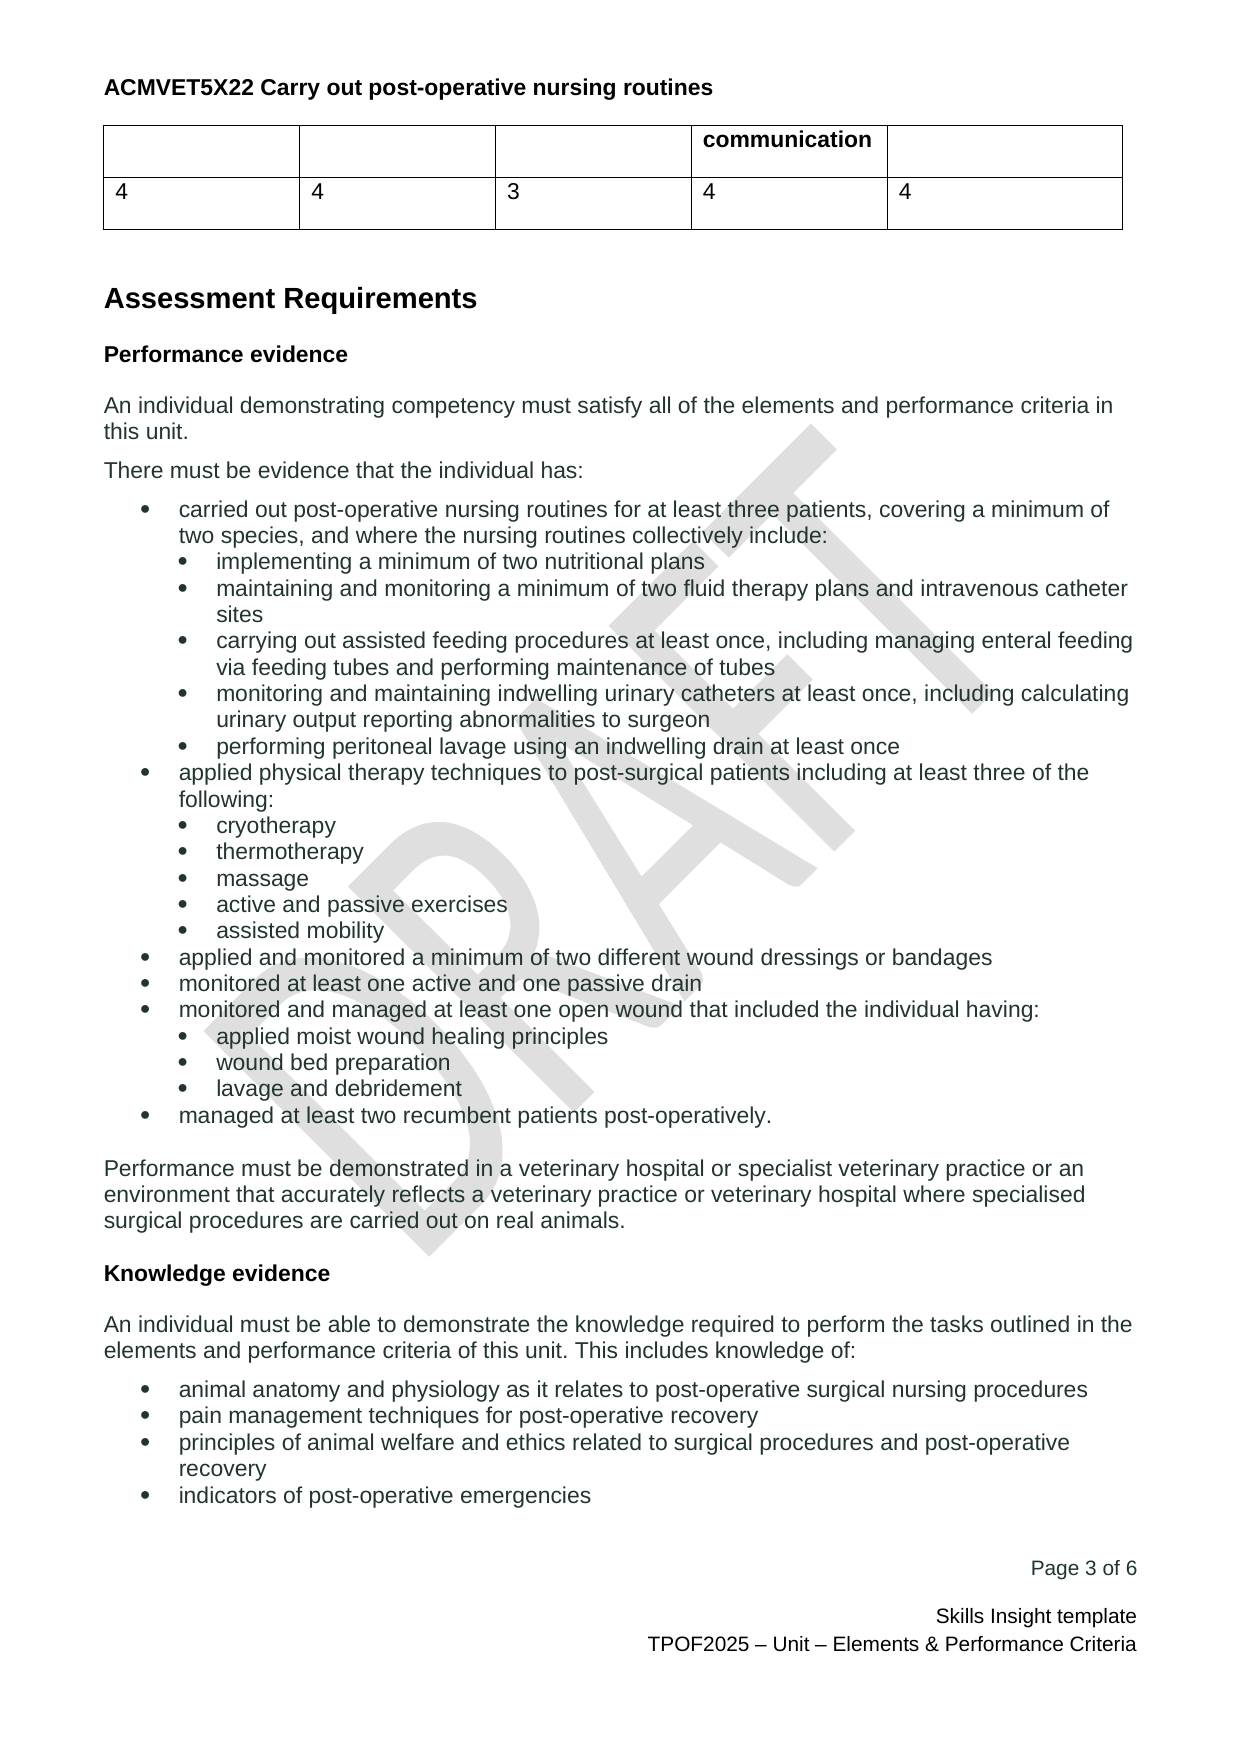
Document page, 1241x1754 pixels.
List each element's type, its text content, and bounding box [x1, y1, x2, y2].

list wound bed preparation [178, 1049, 1137, 1075]
list monitoring and maintaining indwelling urinary catheters at least once, including calculating urinary output reporting abnormalities to surgeon [178, 680, 1137, 733]
table_header Numeracy [888, 126, 1122, 177]
table_cell 4 [300, 178, 495, 229]
table_cell 4 [888, 178, 1122, 229]
list applied and monitored a minimum of two different wound dressings or bandages [141, 944, 1137, 970]
list applied moist wound healing principles [178, 1023, 1137, 1049]
list cryotherapy [178, 812, 1137, 838]
table_cell 3 [496, 178, 691, 229]
list performing peritoneal lavage using an indwelling drain at least once [178, 733, 1137, 759]
list carrying out assisted feeding procedures at least once, including managing enteral feeding via feeding tubes and performing maintenance of tubes [178, 627, 1137, 680]
table_cell 4 [104, 178, 299, 229]
list principles of animal welfare and ethics related to surgical procedures and post-operative recovery [141, 1429, 1137, 1482]
list Performance must be demonstrated in a veterinary hospital or specialist veterinary practice or an environment that accurately reflects a veterinary practice or veterinary hospital where specialised surgical procedures are carried out on real animals. [103, 1154, 1137, 1233]
text An individual must be able to demonstrate the knowledge required to perform the tasks outlined in the elements and performance criteria of this unit. This includes knowledge of: [103, 1311, 1137, 1364]
list managed at least two recumbent patients post-operatively. [141, 1102, 1137, 1128]
text There must be evidence that the individual has: [103, 457, 1137, 483]
text An individual demonstrating competency must satisfy all of the elements and performance criteria in this unit. [103, 392, 1137, 444]
list assisted mobility [178, 917, 1137, 944]
text Assessment Requirements [103, 281, 1137, 315]
list implementing a minimum of two nutritional plans [178, 548, 1137, 575]
list monitored and managed at least one open wound that included the individual having: [141, 996, 1137, 1023]
table_header Reading [300, 126, 495, 177]
list pain management techniques for post-operative recovery [141, 1402, 1137, 1429]
list massage [178, 864, 1137, 891]
list carried out post-operative nursing routines for at least three patients, covering a minimum of two species, and where the nursing routines collectively include: [141, 496, 1137, 548]
list monitored at least one active and one passive drain [141, 970, 1137, 996]
table_header Writing [496, 126, 691, 177]
table_header Learning [104, 126, 299, 177]
text Knowledge evidence [103, 1260, 1137, 1286]
list maintaining and monitoring a minimum of two fluid therapy plans and intravenous catheter sites [178, 575, 1137, 627]
list lavage and debridement [178, 1075, 1137, 1102]
list thermotherapy [178, 838, 1137, 864]
list indicators of post-operative emergencies [141, 1482, 1137, 1508]
list applied physical therapy techniques to post-surgical patients including at least three of the following: [141, 759, 1137, 812]
list animal anatomy and physiology as it relates to post-operative surgical nursing procedures [141, 1376, 1137, 1402]
table_cell 4 [692, 178, 887, 229]
text Performance evidence [103, 341, 1137, 367]
list active and passive exercises [178, 891, 1137, 917]
table_header Oral communication [692, 126, 887, 177]
